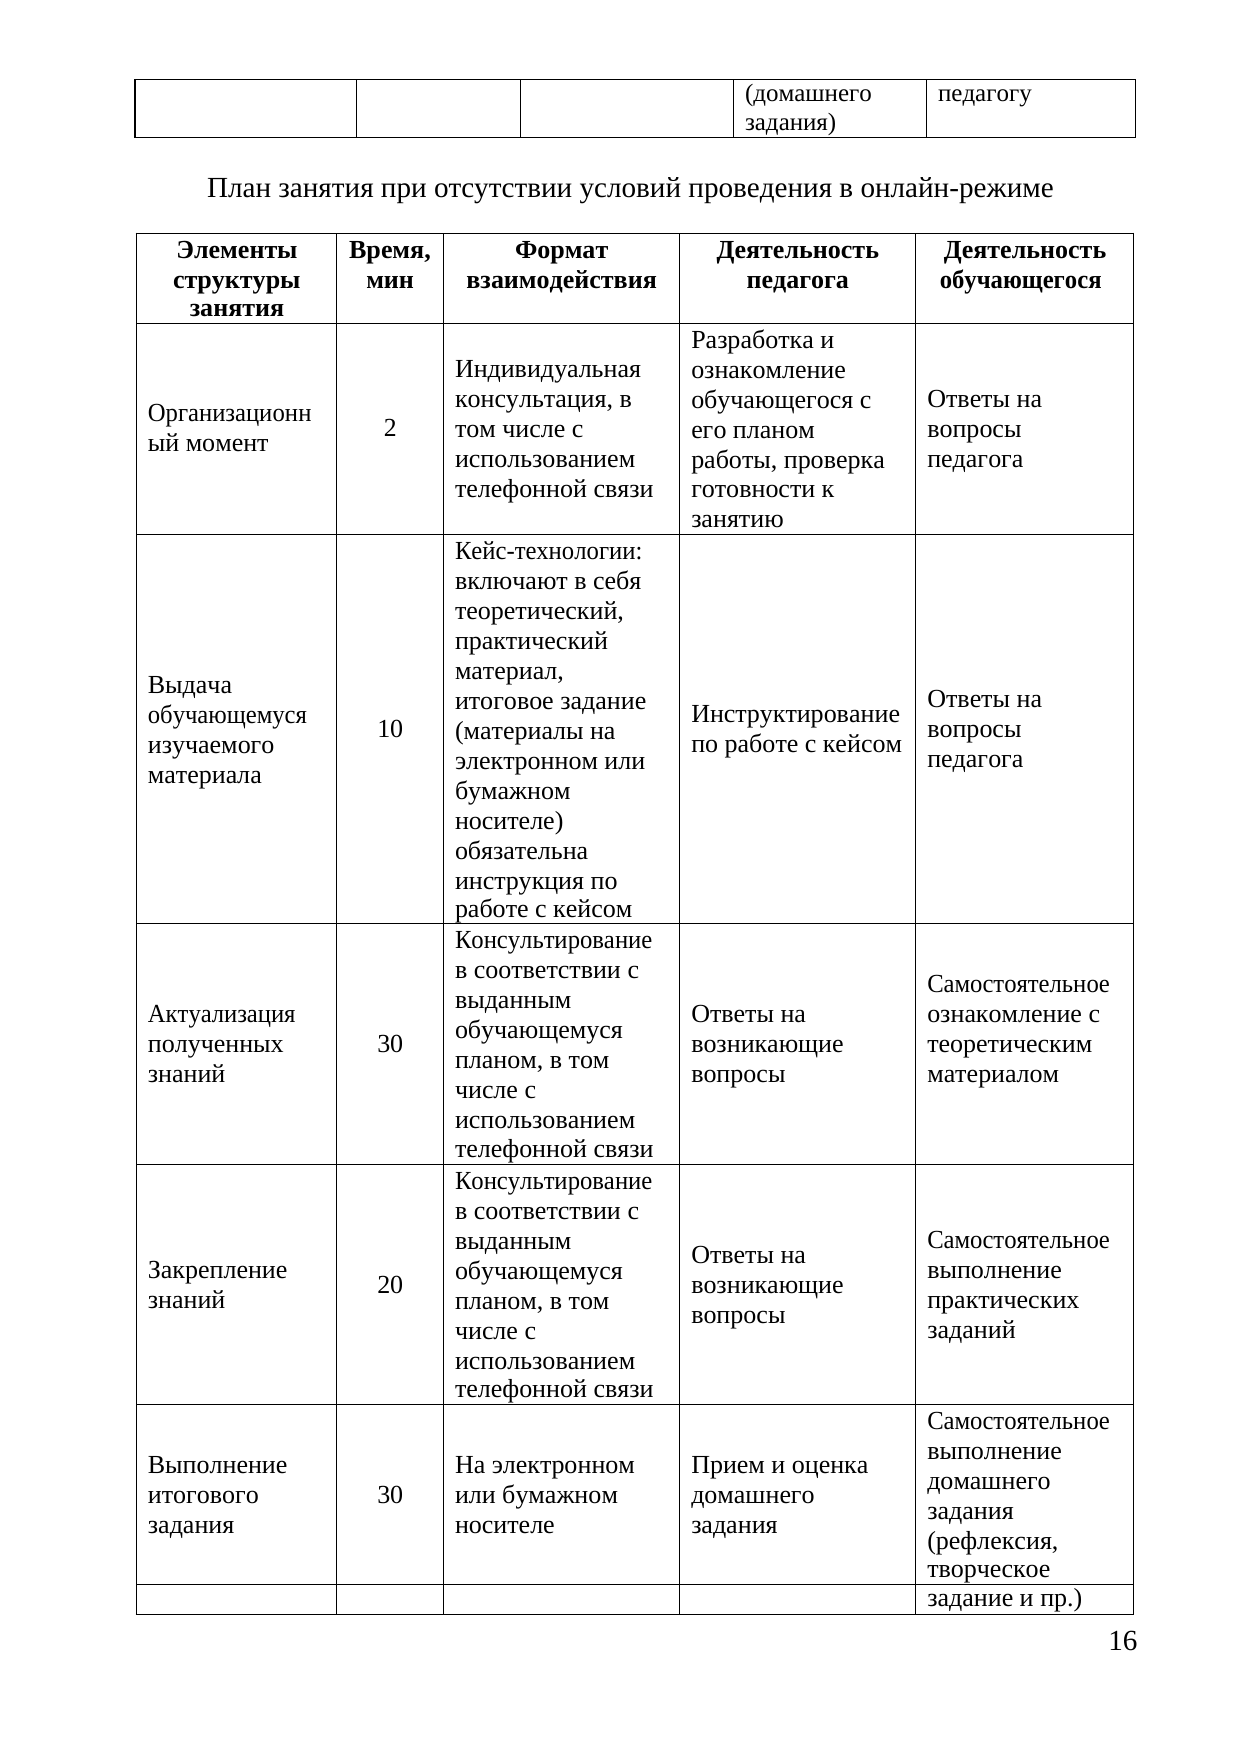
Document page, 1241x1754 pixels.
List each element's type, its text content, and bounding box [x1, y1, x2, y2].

table_cell [521, 80, 733, 137]
table_cell Инструктирование по работе с кейсом [680, 535, 915, 923]
text План занятия при отсутствии условий проведения в онлайн-режиме [207, 170, 1209, 203]
table_cell Ответы на возникающие вопросы [680, 1165, 915, 1404]
table_cell (домашнего задания) [734, 80, 926, 137]
table_header Формат взаимодействия [444, 234, 679, 323]
table_cell [357, 80, 520, 137]
table_cell Актуализация полученных знаний [137, 924, 336, 1164]
table_cell [444, 1585, 679, 1613]
table_cell Ответы на возникающие вопросы [680, 924, 915, 1164]
table_cell Самостоятельное ознакомление с теоретическим материалом [916, 924, 1133, 1164]
table_cell Ответы на вопросы педагога [916, 324, 1133, 534]
table_cell Самостоятельное выполнение домашнего задания (рефлексия, творческое [916, 1405, 1133, 1583]
table_header Время, мин [337, 234, 443, 323]
table_cell Выдача обучающемуся изучаемого материала [137, 535, 336, 923]
table_header Деятельность педагога [680, 234, 915, 323]
table_cell Самостоятельное выполнение практических заданий [916, 1165, 1133, 1404]
table_cell Кейс-технологии: включают в себя теоретический, практический материал, итоговое задание (материалы на электронном или бумажном носителе) обязательна инструкция по работе с кейсом [444, 535, 679, 923]
table_header Элементы структуры занятия [137, 234, 336, 323]
table_cell Выполнение итогового задания [137, 1405, 336, 1583]
table_cell 2 [337, 324, 443, 534]
table_cell 20 [337, 1165, 443, 1404]
table_cell Прием и оценка домашнего задания [680, 1405, 915, 1583]
table_cell Ответы на вопросы педагога [916, 535, 1133, 923]
table_header Деятельность обучающегося [916, 234, 1133, 323]
table_cell 30 [337, 1405, 443, 1583]
table_cell педагогу [927, 80, 1135, 137]
table_cell Закрепление знаний [137, 1165, 336, 1404]
table_cell [136, 80, 356, 137]
table_cell [680, 1585, 915, 1613]
table_cell задание и пр.) [916, 1585, 1133, 1613]
table_cell Организационн ый момент [137, 324, 336, 534]
table_cell На электронном или бумажном носителе [444, 1405, 679, 1583]
table_cell Консультирование в соответствии с выданным обучающемуся планом, в том числе с использованием телефонной связи [444, 1165, 679, 1404]
table_cell Индивидуальная консультация, в том числе с использованием телефонной связи [444, 324, 679, 534]
table_cell [137, 1585, 336, 1613]
table_cell 10 [337, 535, 443, 923]
table_cell Консультирование в соответствии с выданным обучающемуся планом, в том числе с использованием телефонной связи [444, 924, 679, 1164]
table_cell Разработка и ознакомление обучающегося с его планом работы, проверка готовности к занятию [680, 324, 915, 534]
table_cell [337, 1585, 443, 1613]
table_cell 30 [337, 924, 443, 1164]
